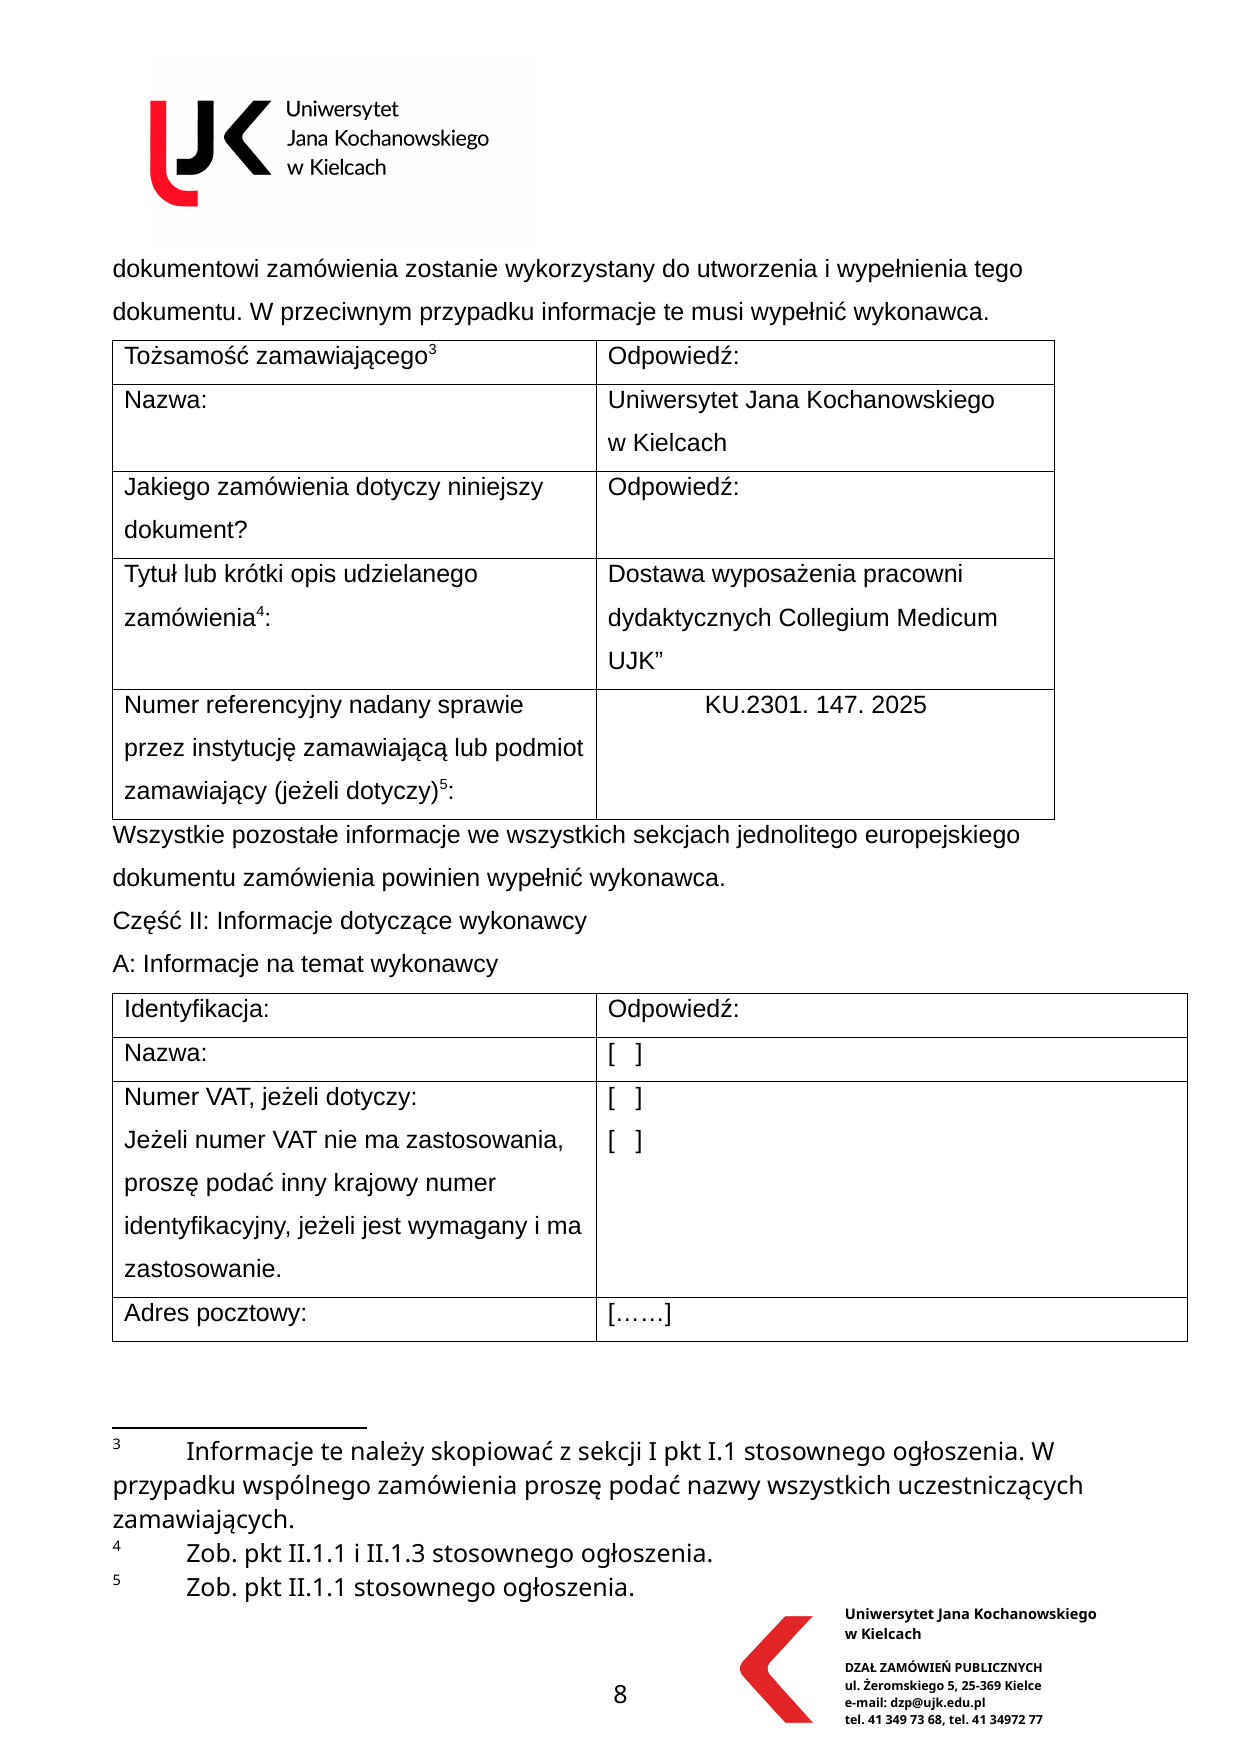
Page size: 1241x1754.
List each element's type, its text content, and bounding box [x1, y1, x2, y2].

table_cell Numer referencyjny nadany sprawie przez instytucję zamawiającą lub podmiot zamawiający (jeżeli dotyczy): [113, 690, 596, 819]
table_cell [ ] [ ] [597, 1082, 1187, 1297]
table_header Odpowiedź: [597, 341, 1054, 384]
table_header Odpowiedź: [597, 994, 1187, 1037]
table_cell Jakiego zamówienia dotyczy niniejszy dokument? [113, 472, 596, 558]
text Część II: Informacje dotyczące wykonawcy [112, 906, 1128, 935]
table_cell Dostawa wyposażenia pracowni dydaktycznych Collegium Medicum UJK” [597, 559, 1054, 689]
table_cell Tytuł lub krótki opis udzielanego zamówienia: [113, 559, 596, 689]
picture [723, 1595, 830, 1745]
text A: Informacje na temat wykonawcy [112, 949, 1128, 978]
table_cell Numer VAT, jeżeli dotyczy: Jeżeli numer VAT nie ma zastosowania, proszę podać inny krajowy numer identyfikacyjny, jeżeli jest wymagany i ma zastosowanie. [113, 1082, 596, 1297]
table_cell [ ] [597, 1038, 1187, 1081]
table_cell Uniwersytet Jana Kochanowskiego w Kielcach [597, 385, 1054, 471]
table_cell [……] [597, 1298, 1187, 1341]
table_cell Nazwa: [113, 385, 596, 471]
table_header Identyfikacja: [113, 994, 596, 1037]
table_header Tożsamość zamawiającego [113, 341, 596, 384]
text Wszystkie pozostałe informacje we wszystkich sekcjach jednolitego europejskiego dokumentu zamówienia powinien wypełnić wykonawca. [112, 820, 1128, 892]
table_cell Odpowiedź: [597, 472, 1054, 558]
picture [147, 54, 537, 254]
table_cell Adres pocztowy: [113, 1298, 596, 1341]
table_cell Nazwa: [113, 1038, 596, 1081]
table_cell KU.2301. 147. 2025 [597, 690, 1054, 819]
